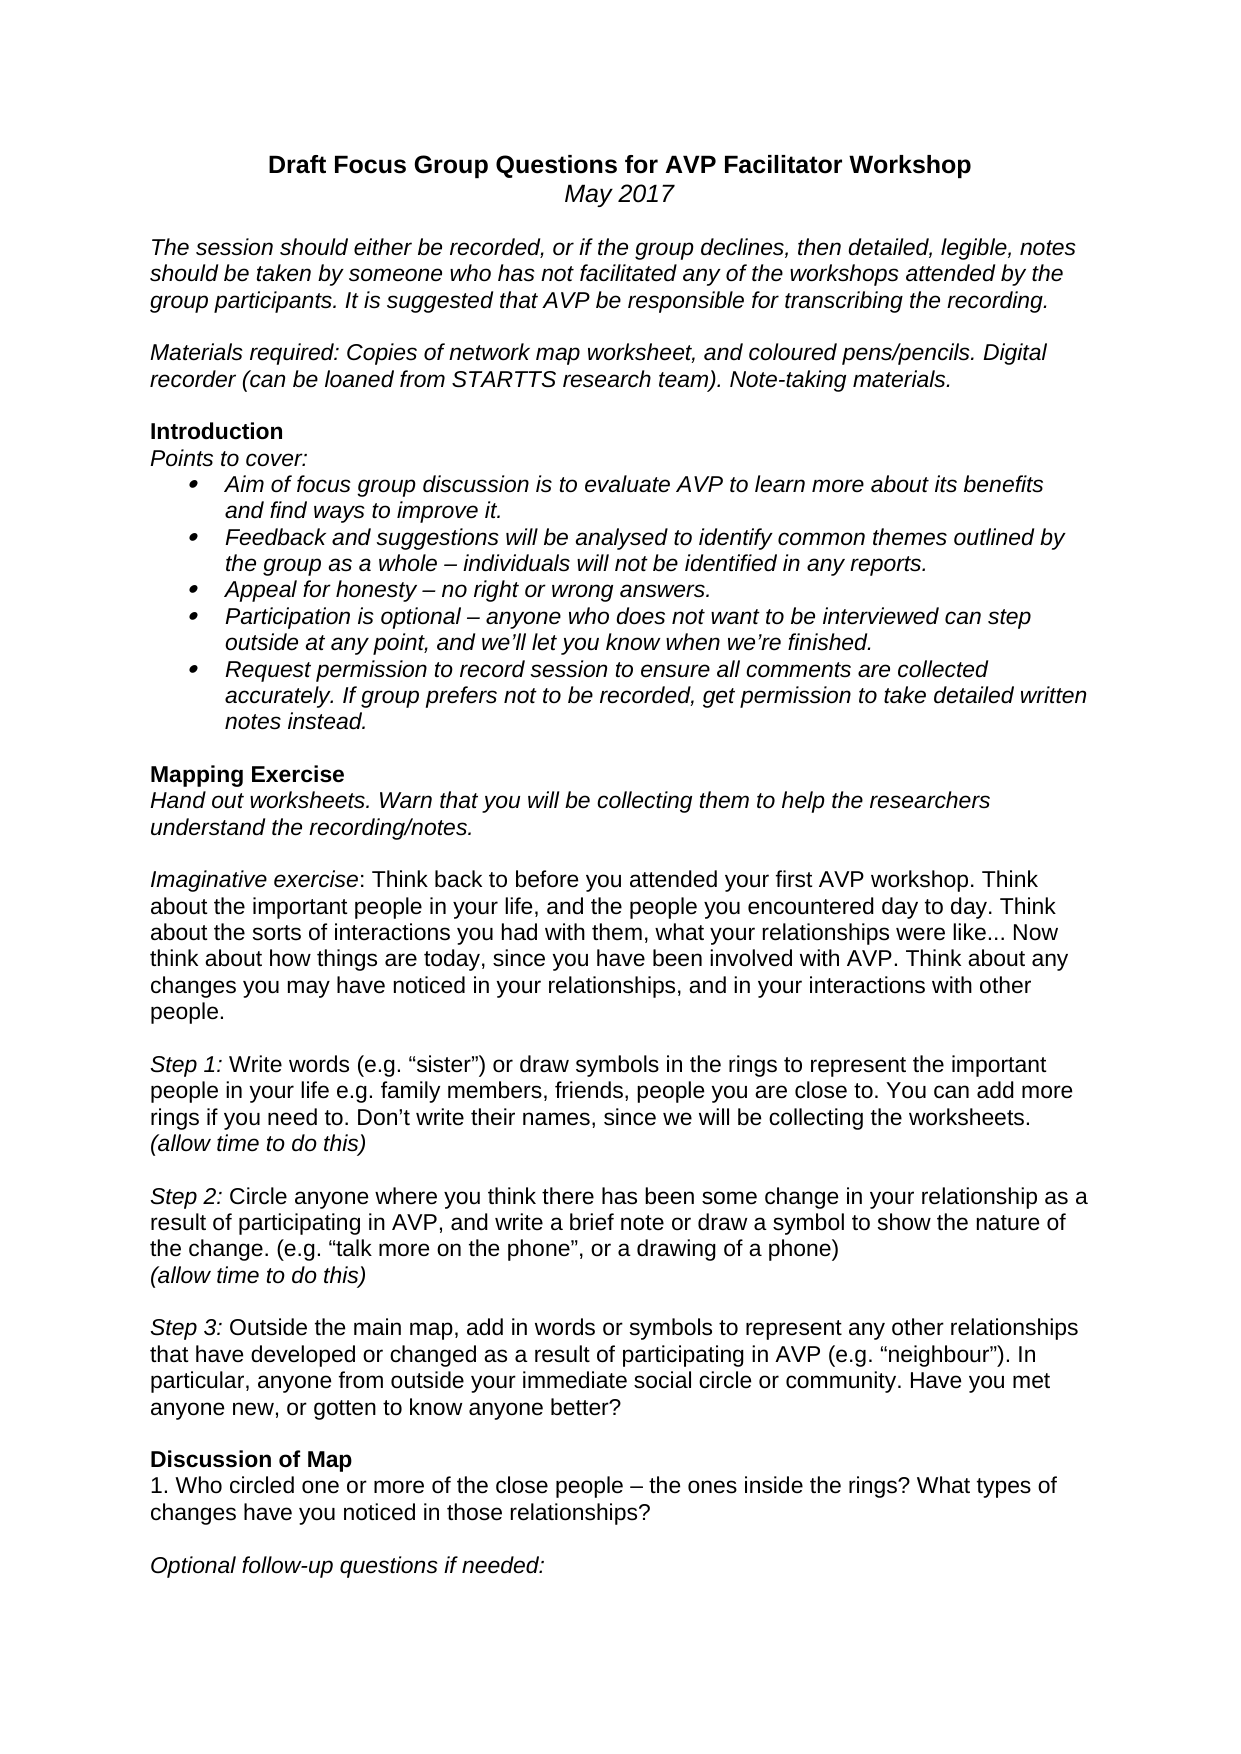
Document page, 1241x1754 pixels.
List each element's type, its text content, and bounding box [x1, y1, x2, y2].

text The session should either be recorded, or if the group declines, then detailed, legible, notes should be taken by someone who has not facilitated any of the workshops attended by the group participants. It is suggested that AVP be responsible for transcribing the recording. [150, 234, 1090, 313]
text Step 2: Circle anyone where you think there has been some change in your relationship as a result of participating in AVP, and write a brief note or draw a symbol to show the nature of the change. (e.g. “talk more on the phone”, or a drawing of a phone) [150, 1183, 1090, 1262]
text Points to cover: [150, 445, 1090, 471]
list Appeal for honesty – no right or wrong answers. [187, 576, 1090, 603]
text Hand out worksheets. Warn that you will be collecting them to help the researchers understand the recording/notes. [150, 787, 1090, 840]
text Imaginative exercise: Think back to before you attended your first AVP workshop. Think about the important people in your life, and the people you encountered day to day. Think about the sorts of interactions you had with them, what your relationships were like... Now think about how things are today, since you have been involved with AVP. Think about any changes you may have noticed in your relationships, and in your interactions with other people. [150, 866, 1090, 1024]
text (allow time to do this) [150, 1130, 1090, 1156]
text Optional follow-up questions if needed: [150, 1552, 1090, 1578]
list Participation is optional – anyone who does not want to be interviewed can step outside at any point, and we’ll let you know when we’re finished. [187, 603, 1090, 656]
text Materials required: Copies of network map worksheet, and coloured pens/pencils. Digital recorder (can be loaned from STARTTS research team). Note-taking materials. [150, 339, 1090, 392]
text Step 3: Outside the main map, add in words or symbols to represent any other relationships that have developed or changed as a result of participating in AVP (e.g. “neighbour”). In particular, anyone from outside your immediate social circle or community. Have you met anyone new, or gotten to know anyone better? [150, 1314, 1090, 1420]
text (allow time to do this) [150, 1262, 1090, 1288]
text Step 1: Write words (e.g. “sister”) or draw symbols in the rings to represent the important people in your life e.g. family members, friends, people you are close to. You can add more rings if you need to. Don’t write their names, since we will be collecting the worksheets. [150, 1051, 1090, 1130]
text Mapping Exercise [150, 761, 1090, 787]
list Request permission to record session to ensure all comments are collected accurately. If group prefers not to be recorded, get permission to take detailed written notes instead. [187, 656, 1090, 734]
text 1. Who circled one or more of the close people – the ones inside the rings? What types of changes have you noticed in those relationships? [150, 1472, 1090, 1525]
list Aim of focus group discussion is to evaluate AVP to learn more about its benefits and find ways to improve it. [187, 471, 1090, 524]
text Draft Focus Group Questions for AVP Facilitator Workshop [150, 150, 1090, 179]
list Feedback and suggestions will be analysed to identify common themes outlined by the group as a whole – individuals will not be identified in any reports. [187, 524, 1090, 576]
text May 2017 [150, 179, 1090, 207]
text Introduction [150, 418, 1090, 445]
text Discussion of Map [150, 1446, 1090, 1472]
